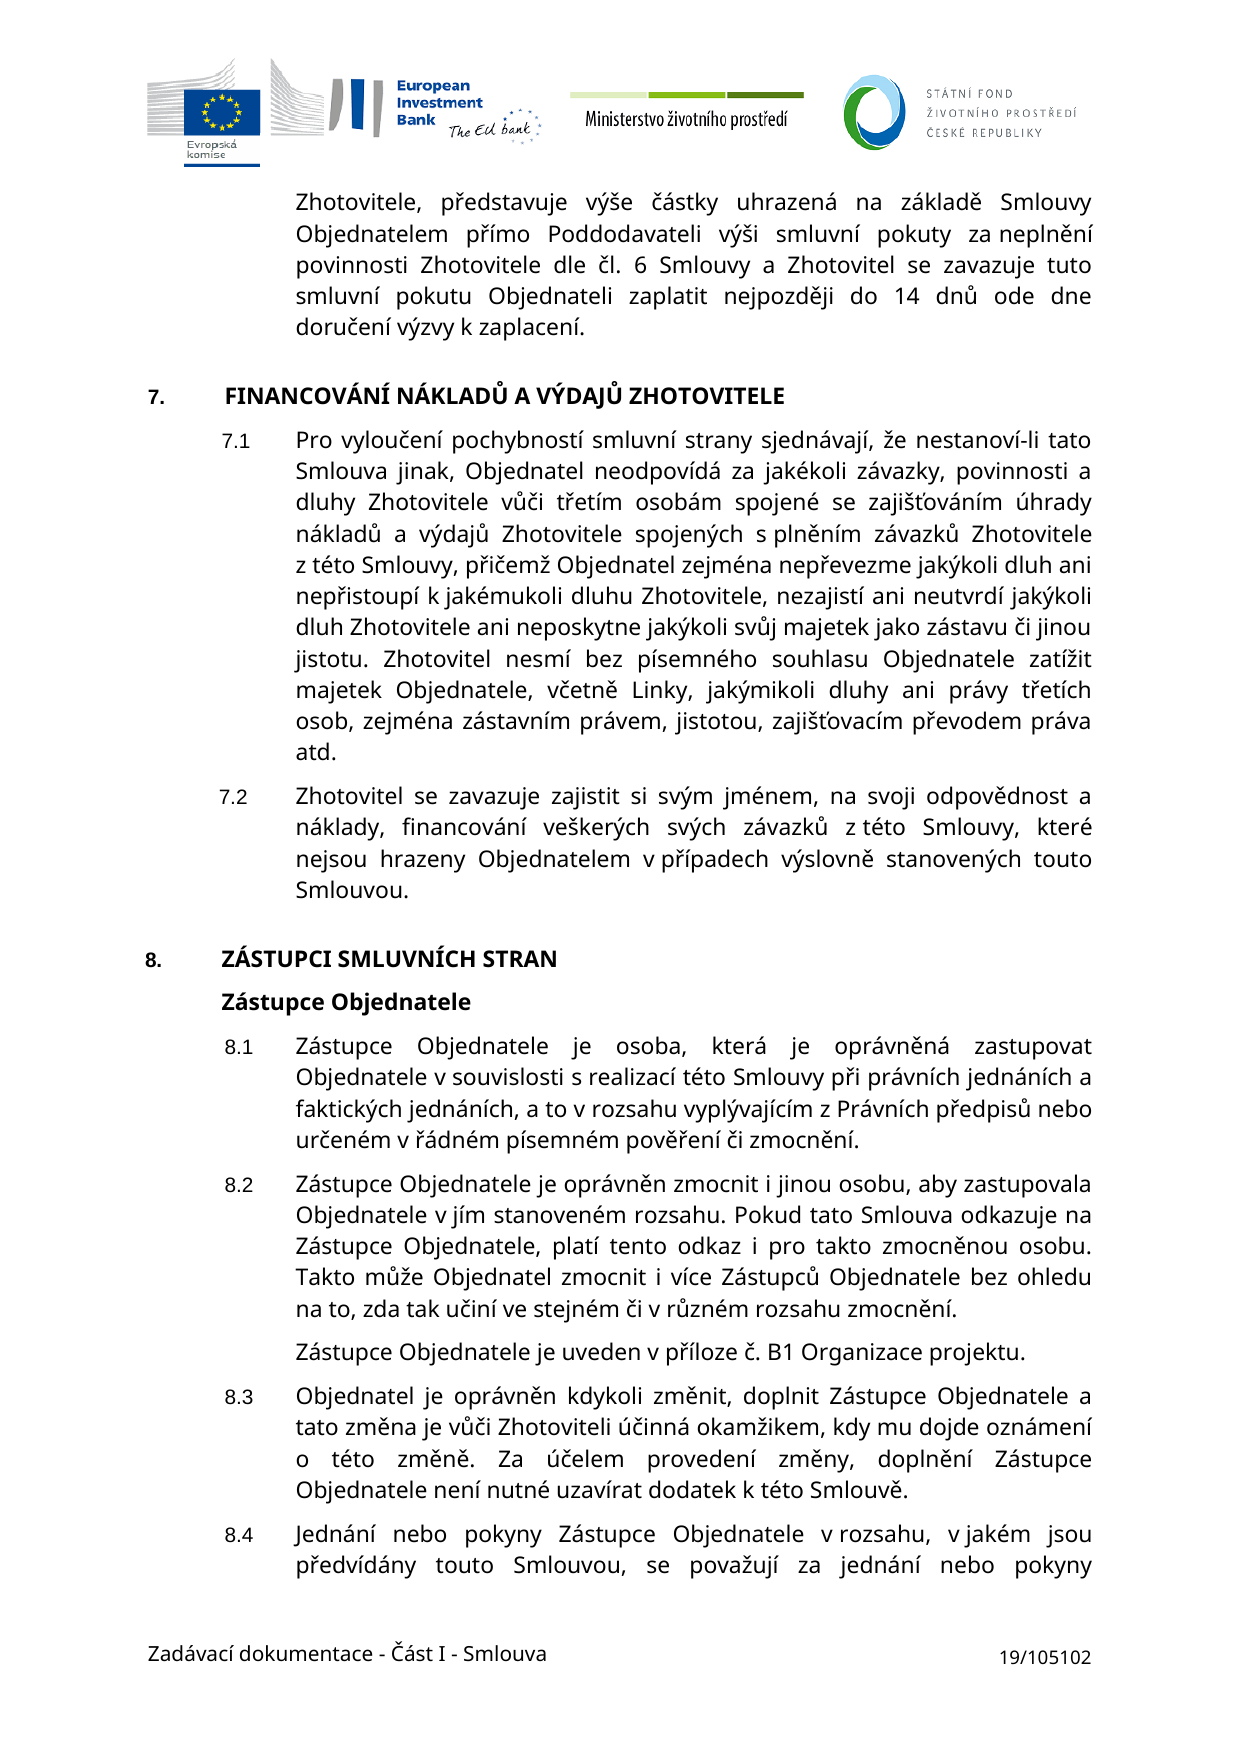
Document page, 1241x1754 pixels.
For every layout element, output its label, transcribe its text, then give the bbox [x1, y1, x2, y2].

list Zástupce Objednatele je oprávněn zmocnit i jinou osobu, aby zastupovala Objednatele v jím stanoveném rozsahu. Pokud tato Smlouva odkazuje na Zástupce Objednatele, platí tento odkaz i pro takto zmocněnou osobu. Takto může Objednatel zmocnit i více Zástupců Objednatele bez ohledu na to, zda tak učiní ve stejném či v různém rozsahu zmocnění. [224, 1167, 1093, 1324]
list Pro vyloučení pochybností smluvní strany sjednávají, že nestanoví-li tato Smlouva jinak, Objednatel neodpovídá za jakékoli závazky, povinnosti a dluhy Zhotovitele vůči třetím osobám spojené se zajišťováním úhrady nákladů a výdajů Zhotovitele spojených s plněním závazků Zhotovitele z této Smlouvy, přičemž Objednatel zejména nepřevezme jakýkoli dluh ani nepřistoupí k jakémukoli dluhu Zhotovitele, nezajistí ani neutvrdí jakýkoli dluh Zhotovitele ani neposkytne jakýkoli svůj majetek jako zástavu či jinou jistotu. Zhotovitel nesmí bez písemného souhlasu Objednatele zatížit majetek Objednatele, včetně Linky, jakýmikoli dluhy ani právy třetích osob, zejména zástavním právem, jistotou, zajišťovacím převodem práva atd. [221, 424, 1093, 767]
text Zástupce Objednatele [148, 986, 1093, 1017]
list FINANCOVÁNÍ NÁKLADŮ A VÝDAJŮ ZHOTOVITELE [148, 380, 1093, 411]
list ZÁSTUPCI SMLUVNÍCH STRAN [145, 942, 1093, 974]
text Zástupce Objednatele je uveden v příloze č. B1 Organizace projektu. [295, 1336, 1093, 1367]
list Zhotovitel se zavazuje zajistit si svým jménem, na svoji odpovědnost a náklady, financování veškerých svých závazků z této Smlouvy, které nejsou hrazeny Objednatelem v případech výslovně stanovených touto Smlouvou. [218, 780, 1093, 905]
list Objednatel je oprávněn kdykoli změnit, doplnit Zástupce Objednatele a tato změna je vůči Zhotoviteli účinná okamžikem, kdy mu dojde oznámení o této změně. Za účelem provedení změny, doplnění Zástupce Objednatele není nutné uzavírat dodatek k této Smlouvě. [224, 1380, 1093, 1505]
picture [147, 55, 1092, 167]
list Zástupce Objednatele je osoba, která je oprávněná zastupovat Objednatele v souvislosti s realizací této Smlouvy při právních jednáních a faktických jednáních, a to v rozsahu vyplývajícím z Právních předpisů nebo určeném v řádném písemném pověření či zmocnění. [224, 1030, 1093, 1155]
